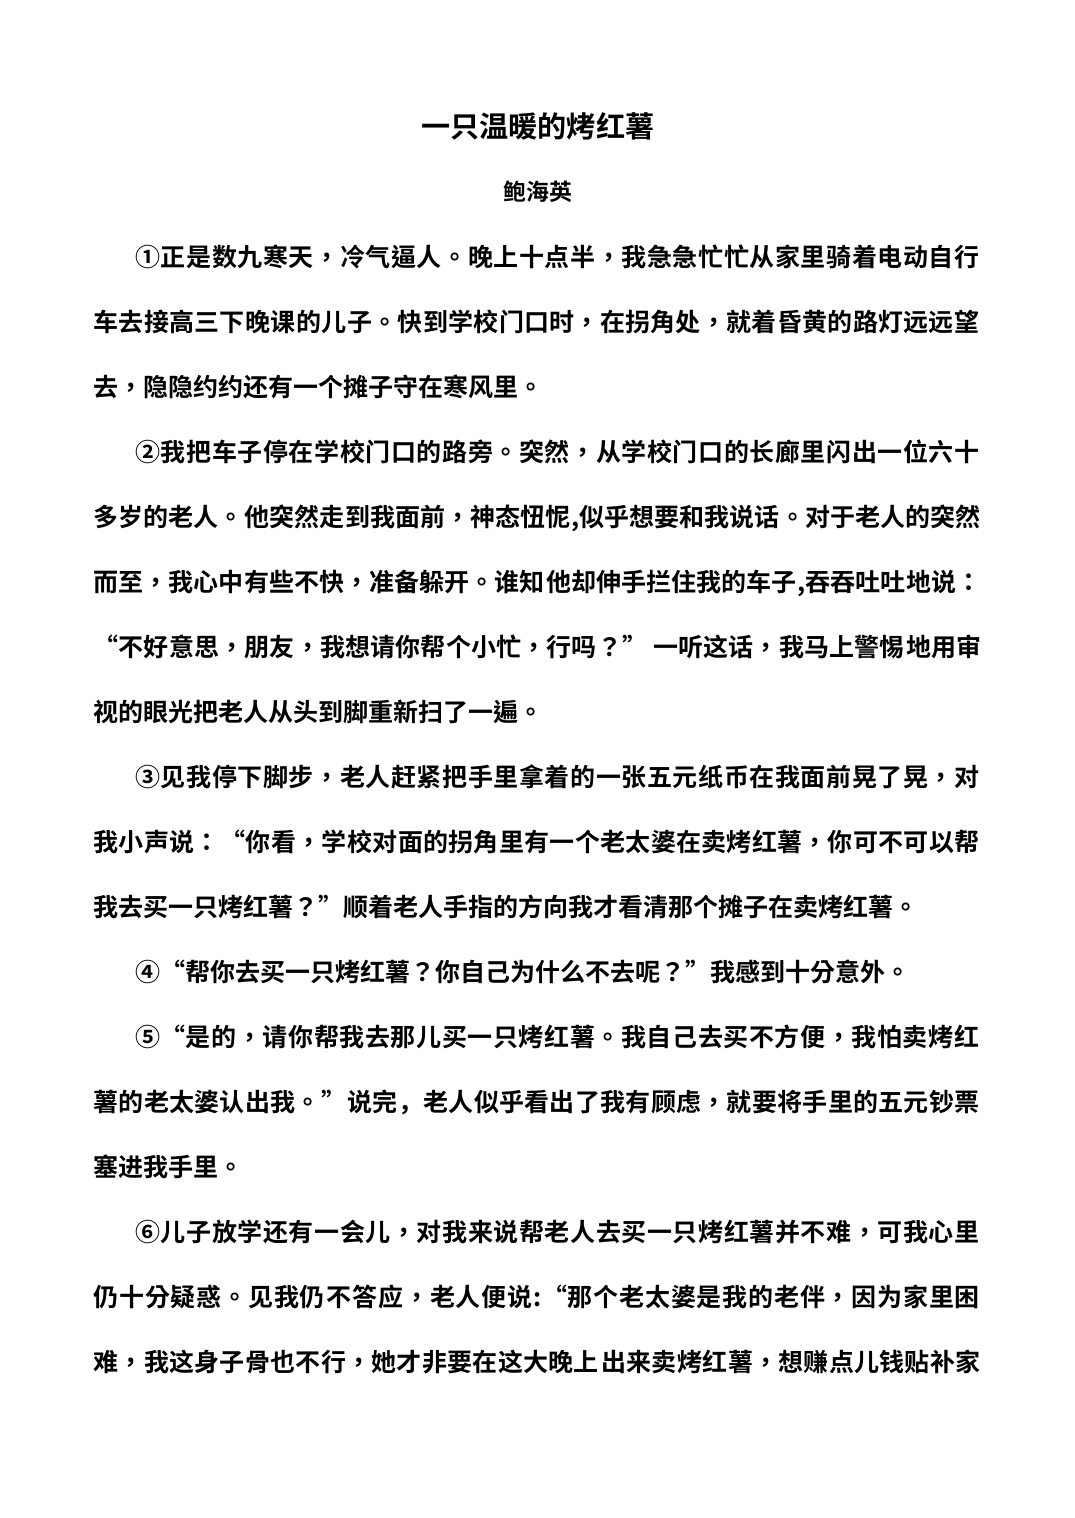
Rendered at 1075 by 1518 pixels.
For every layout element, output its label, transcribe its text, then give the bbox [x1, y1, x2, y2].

text 鲍海英 [93, 158, 981, 223]
text 一只温暖的烤红薯 [93, 93, 981, 158]
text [93, 1198, 981, 1393]
text ③见我停下脚步，老人赶紧把手里拿着的一张五元纸币在我面前晃了晃，对我小声说：“你看，学校对面的拐角里有一个老太婆在卖烤红薯，你可不可以帮我去买一只烤红薯？”顺着老人手指的方向我才看清那个摊子在卖烤红薯。 [93, 743, 981, 938]
text ②我把车子停在学校门口的路旁。突然，从学校门口的长廊里闪出一位六十多岁的老人。他突然走到我面前，神态忸怩,似乎想要和我说话。对于老人的突然而至，我心中有些不快，准备躲开。谁知他却伸手拦住我的车子,吞吞吐吐地说：“不好意思，朋友，我想请你帮个小忙，行吗？” 一听这话，我马上警惕地用审视的眼光把老人从头到脚重新扫了一遍。 [93, 418, 981, 743]
text ⑤“是的，请你帮我去那儿买一只烤红薯。我自己去买不方便，我怕卖烤红薯的老太婆认出我。”说完，老人似乎看出了我有顾虑，就要将手里的五元钞票塞进我手里。 [93, 1003, 981, 1198]
text ④“帮你去买一只烤红薯？你自己为什么不去呢？”我感到十分意外。 [93, 938, 981, 1003]
text ①正是数九寒天，冷气逼人。晚上十点半，我急急忙忙从家里骑着电动自行车去接高三下晚课的儿子。快到学校门口时，在拐角处，就着昏黄的路灯远远望去，隐隐约约还有一个摊子守在寒风里。 [93, 223, 981, 418]
